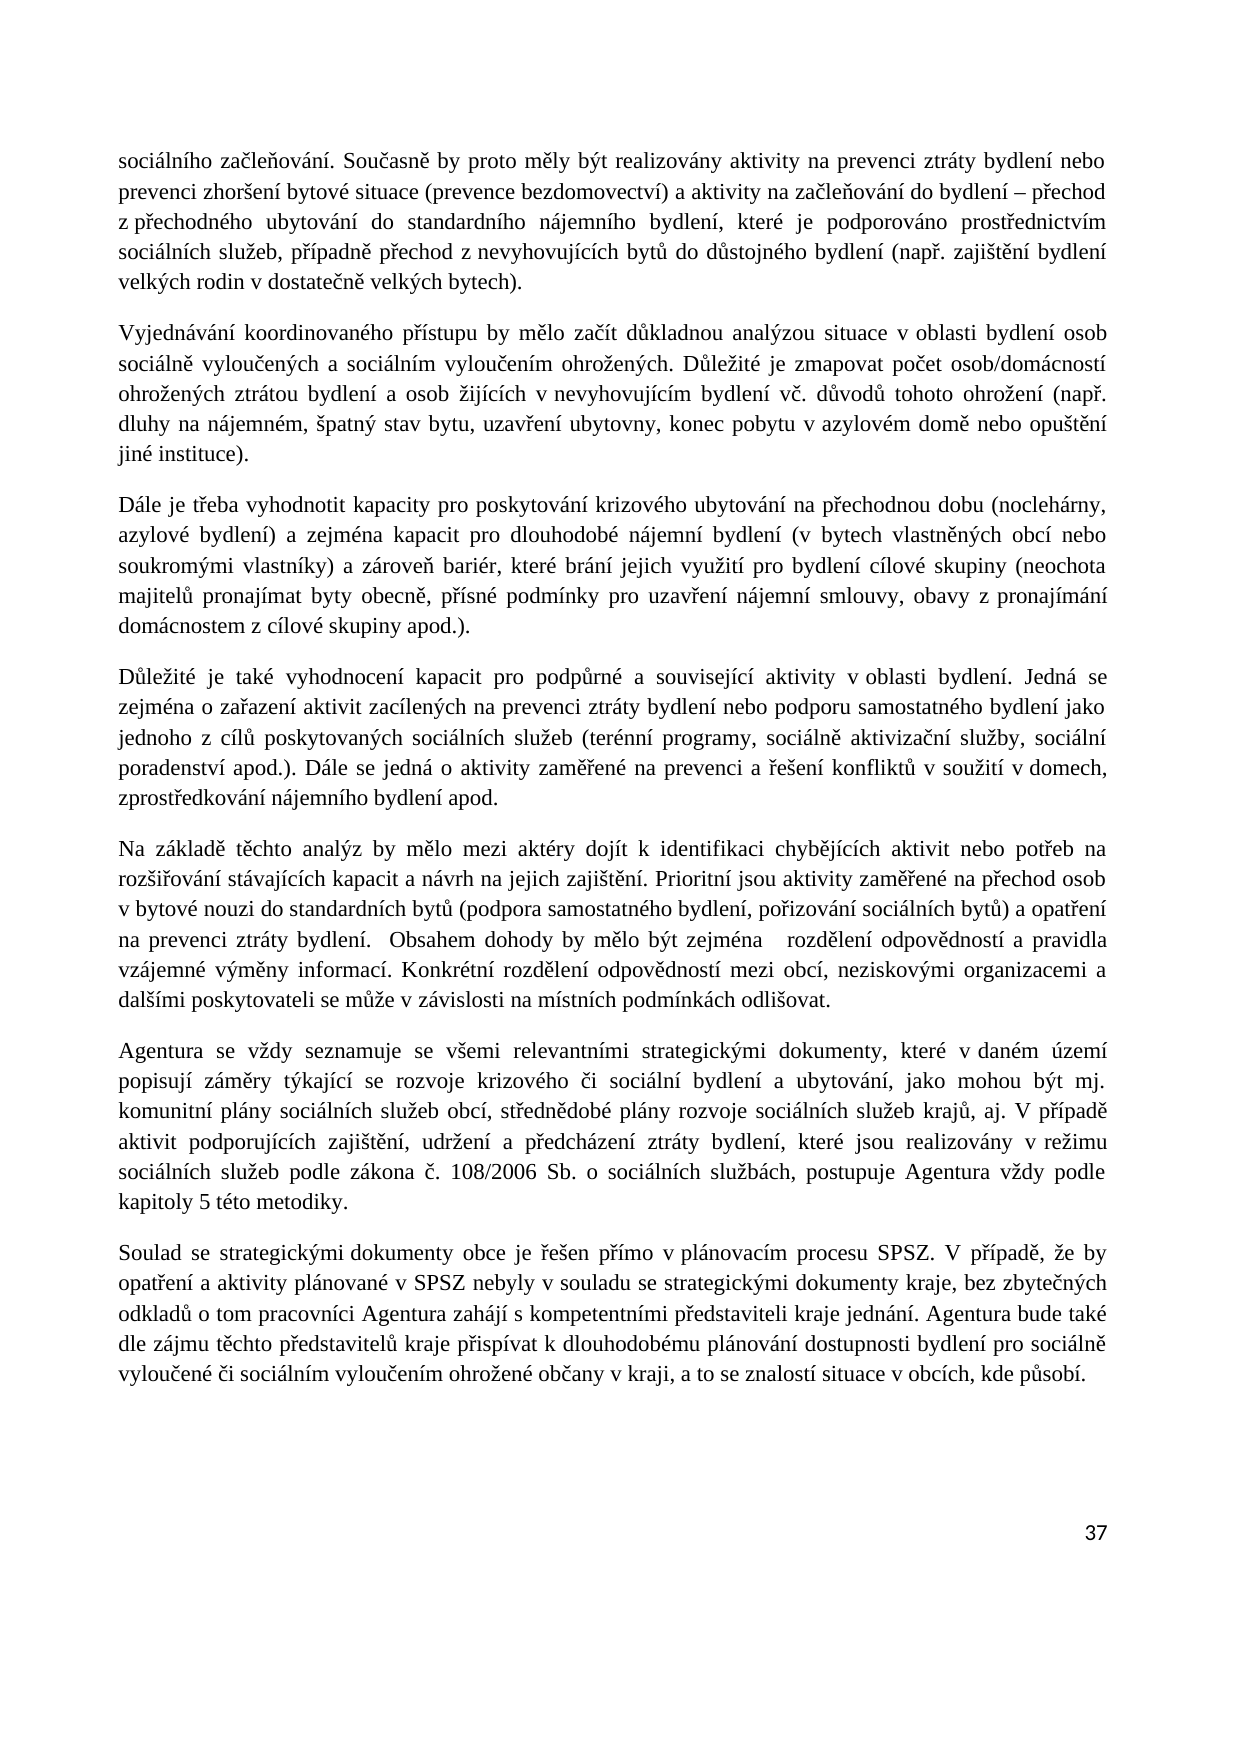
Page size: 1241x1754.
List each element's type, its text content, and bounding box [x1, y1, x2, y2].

text Soulad se strategickými dokumenty obce je řešen přímo v plánovacím procesu SPSZ. V případě, že by opatření a aktivity plánované v SPSZ nebyly v souladu se strategickými dokumenty kraje, bez zbytečných odkladů o tom pracovníci Agentura zahájí s kompetentními představiteli kraje jednání. Agentura bude také dle zájmu těchto představitelů kraje přispívat k dlouhodobému plánování dostupnosti bydlení pro sociálně vyloučené či sociálním vyloučením ohrožené občany v kraji, a to se znalostí situace v obcích, kde působí. [118, 1239, 1107, 1386]
text Dále je třeba vyhodnotit kapacity pro poskytování krizového ubytování na přechodnou dobu (noclehárny, azylové bydlení) a zejména kapacit pro dlouhodobé nájemní bydlení (v bytech vlastněných obcí nebo soukromými vlastníky) a zároveň bariér, které brání jejich využití pro bydlení cílové skupiny (neochota majitelů pronajímat byty obecně, přísné podmínky pro uzavření nájemní smlouvy, obavy z pronajímání domácnostem z cílové skupiny apod.). [118, 491, 1107, 638]
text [118, 148, 1107, 295]
text Agentura se vždy seznamuje se všemi relevantními strategickými dokumenty, které v daném území popisují záměry týkající se rozvoje krizového či sociální bydlení a ubytování, jako mohou být mj. komunitní plány sociálních služeb obcí, střednědobé plány rozvoje sociálních služeb krajů, aj. V případě aktivit podporujících zajištění, udržení a předcházení ztráty bydlení, které jsou realizovány v režimu sociálních služeb podle zákona č. 108/2006 Sb. o sociálních službách, postupuje Agentura vždy podle kapitoly 5 této metodiky. [118, 1037, 1107, 1214]
text Vyjednávání koordinovaného přístupu by mělo začít důkladnou analýzou situace v oblasti bydlení osob sociálně vyloučených a sociálním vyloučením ohrožených. Důležité je zmapovat počet osob/domácností ohrožených ztrátou bydlení a osob žijících v nevyhovujícím bydlení vč. důvodů tohoto ohrožení (např. dluhy na nájemném, špatný stav bytu, uzavření ubytovny, konec pobytu v azylovém domě nebo opuštění jiné instituce). [118, 319, 1107, 467]
text Důležité je také vyhodnocení kapacit pro podpůrné a související aktivity v oblasti bydlení. Jedná se zejména o zařazení aktivit zacílených na prevenci ztráty bydlení nebo podporu samostatného bydlení jako jednoho z cílů poskytovaných sociálních služeb (terénní programy, sociálně aktivizační služby, sociální poradenství apod.). Dále se jedná o aktivity zaměřené na prevenci a řešení konfliktů v soužití v domech, zprostředkování nájemního bydlení apod. [118, 663, 1107, 810]
text Na základě těchto analýz by mělo mezi aktéry dojít k identifikaci chybějících aktivit nebo potřeb na rozšiřování stávajících kapacit a návrh na jejich zajištění. Prioritní jsou aktivity zaměřené na přechod osob v bytové nouzi do standardních bytů (podpora samostatného bydlení, pořizování sociálních bytů) a opatření na prevenci ztráty bydlení. Obsahem dohody by mělo být zejména rozdělení odpovědností a pravidla vzájemné výměny informací. Konkrétní rozdělení odpovědností mezi obcí, neziskovými organizacemi a dalšími poskytovateli se může v závislosti na místních podmínkách odlišovat. [118, 835, 1107, 1012]
